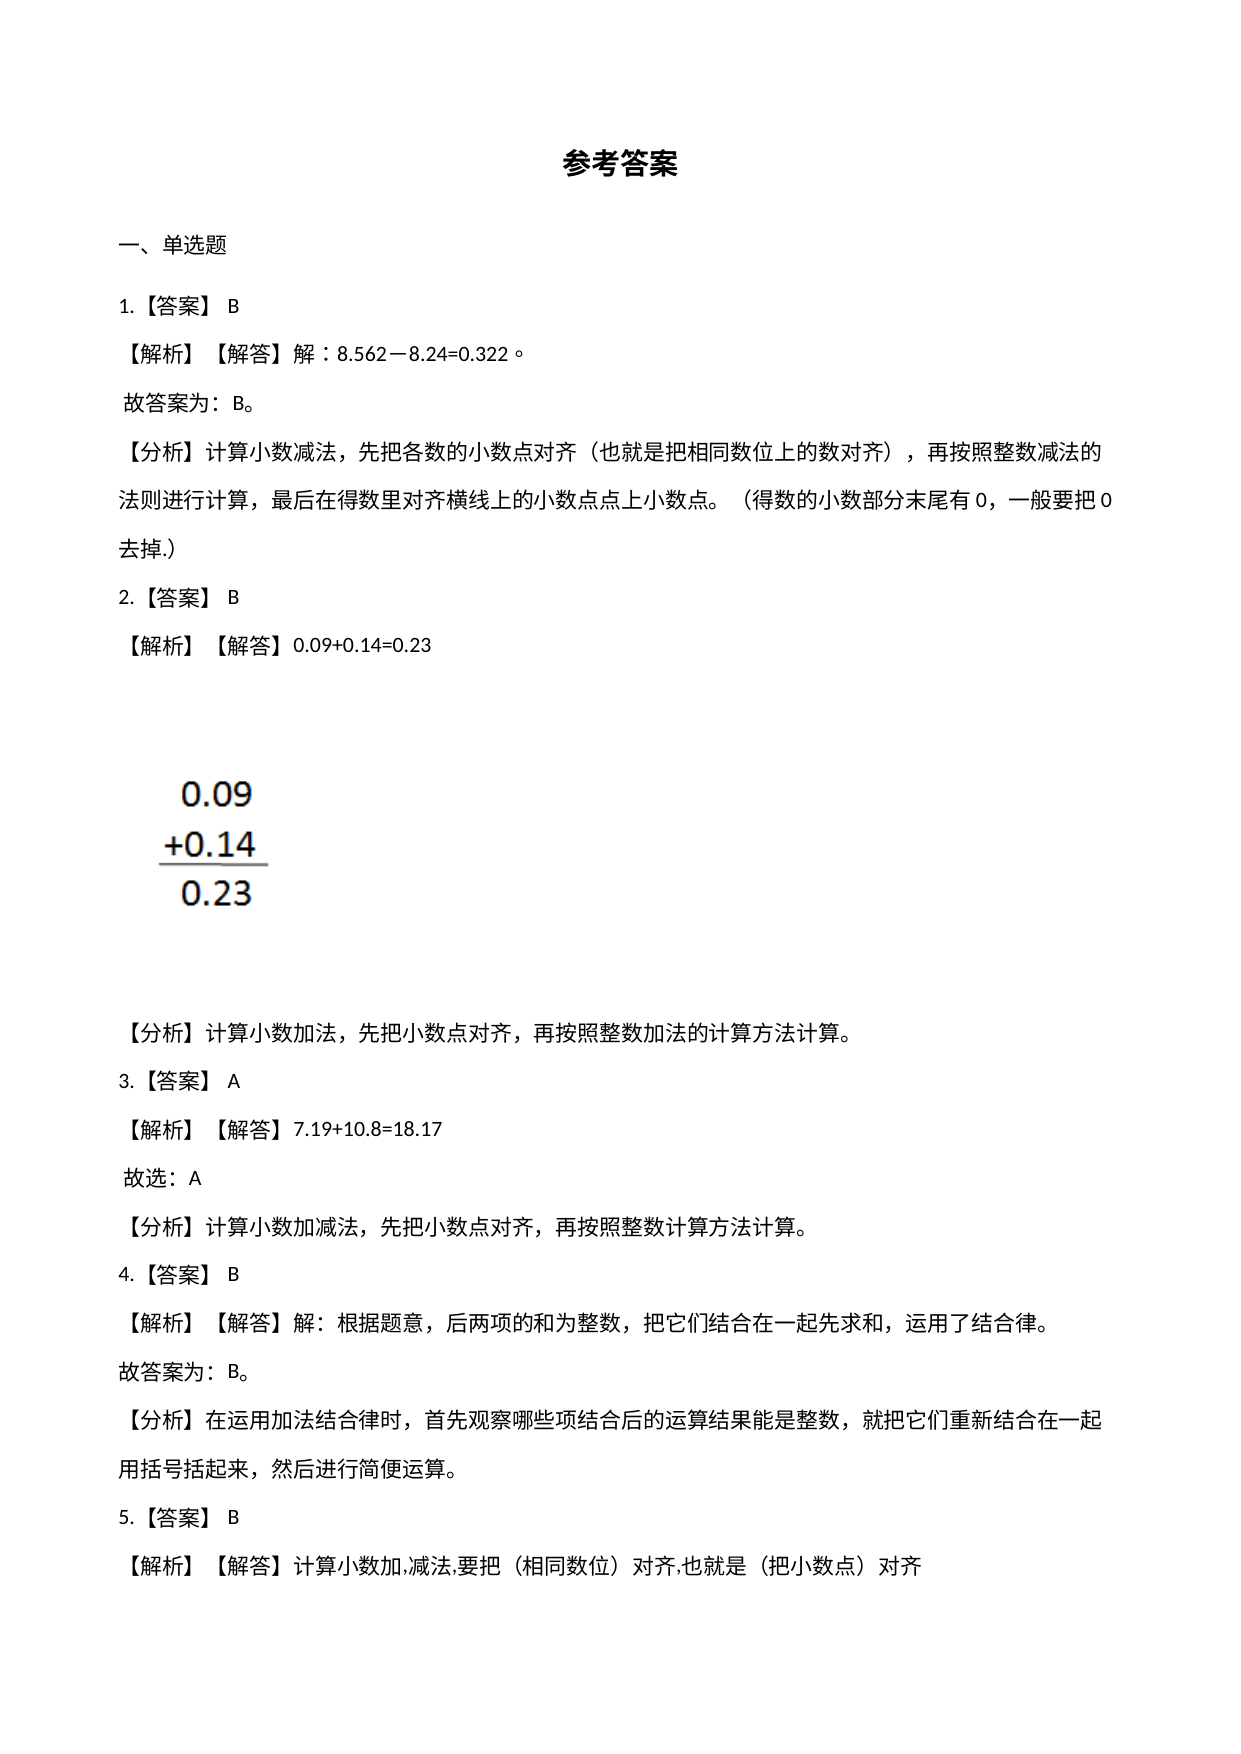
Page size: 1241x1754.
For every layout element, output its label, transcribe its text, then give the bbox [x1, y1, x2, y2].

text 【解析】【解答】0.09+0.14=0.23 [118, 628, 1122, 1002]
text 5.【答案】 B [118, 1500, 1122, 1533]
text 一、单选题 [118, 228, 1122, 261]
text 【分析】计算小数加法，先把小数点对齐，再按照整数加法的计算方法计算。 [118, 1016, 1122, 1048]
picture [123, 758, 286, 931]
text 故答案为：B。 【分析】在运用加法结合律时，首先观察哪些项结合后的运算结果能是整数，就把它们重新结合在一起用括号括起来，然后进行简便运算。 [118, 1354, 1122, 1484]
text 【解析】【解答】解：8.562－8.24=0.322。 故答案为：B。 [118, 337, 1122, 418]
text 1.【答案】 B [118, 289, 1122, 321]
text 3.【答案】 A [118, 1064, 1122, 1096]
text 【分析】计算小数减法，先把各数的小数点对齐（也就是把相同数位上的数对齐），再按照整数减法的法则进行计算，最后在得数里对齐横线上的小数点点上小数点。（得数的小数部分末尾有0，一般要把0去掉.） [118, 434, 1122, 564]
text 【解析】【解答】7.19+10.8=18.17 故选：A [118, 1112, 1122, 1193]
text 2.【答案】 B [118, 580, 1122, 613]
text 【解析】【解答】解：根据题意，后两项的和为整数，把它们结合在一起先求和，运用了结合律。 [118, 1306, 1122, 1338]
text 【解析】【解答】计算小数加,减法,要把（相同数位）对齐,也就是（把小数点）对齐 [118, 1548, 1122, 1581]
text 【分析】计算小数加减法，先把小数点对齐，再按照整数计算方法计算。 [118, 1209, 1122, 1242]
text 参考答案 [118, 129, 1122, 194]
text 4.【答案】 B [118, 1258, 1122, 1290]
